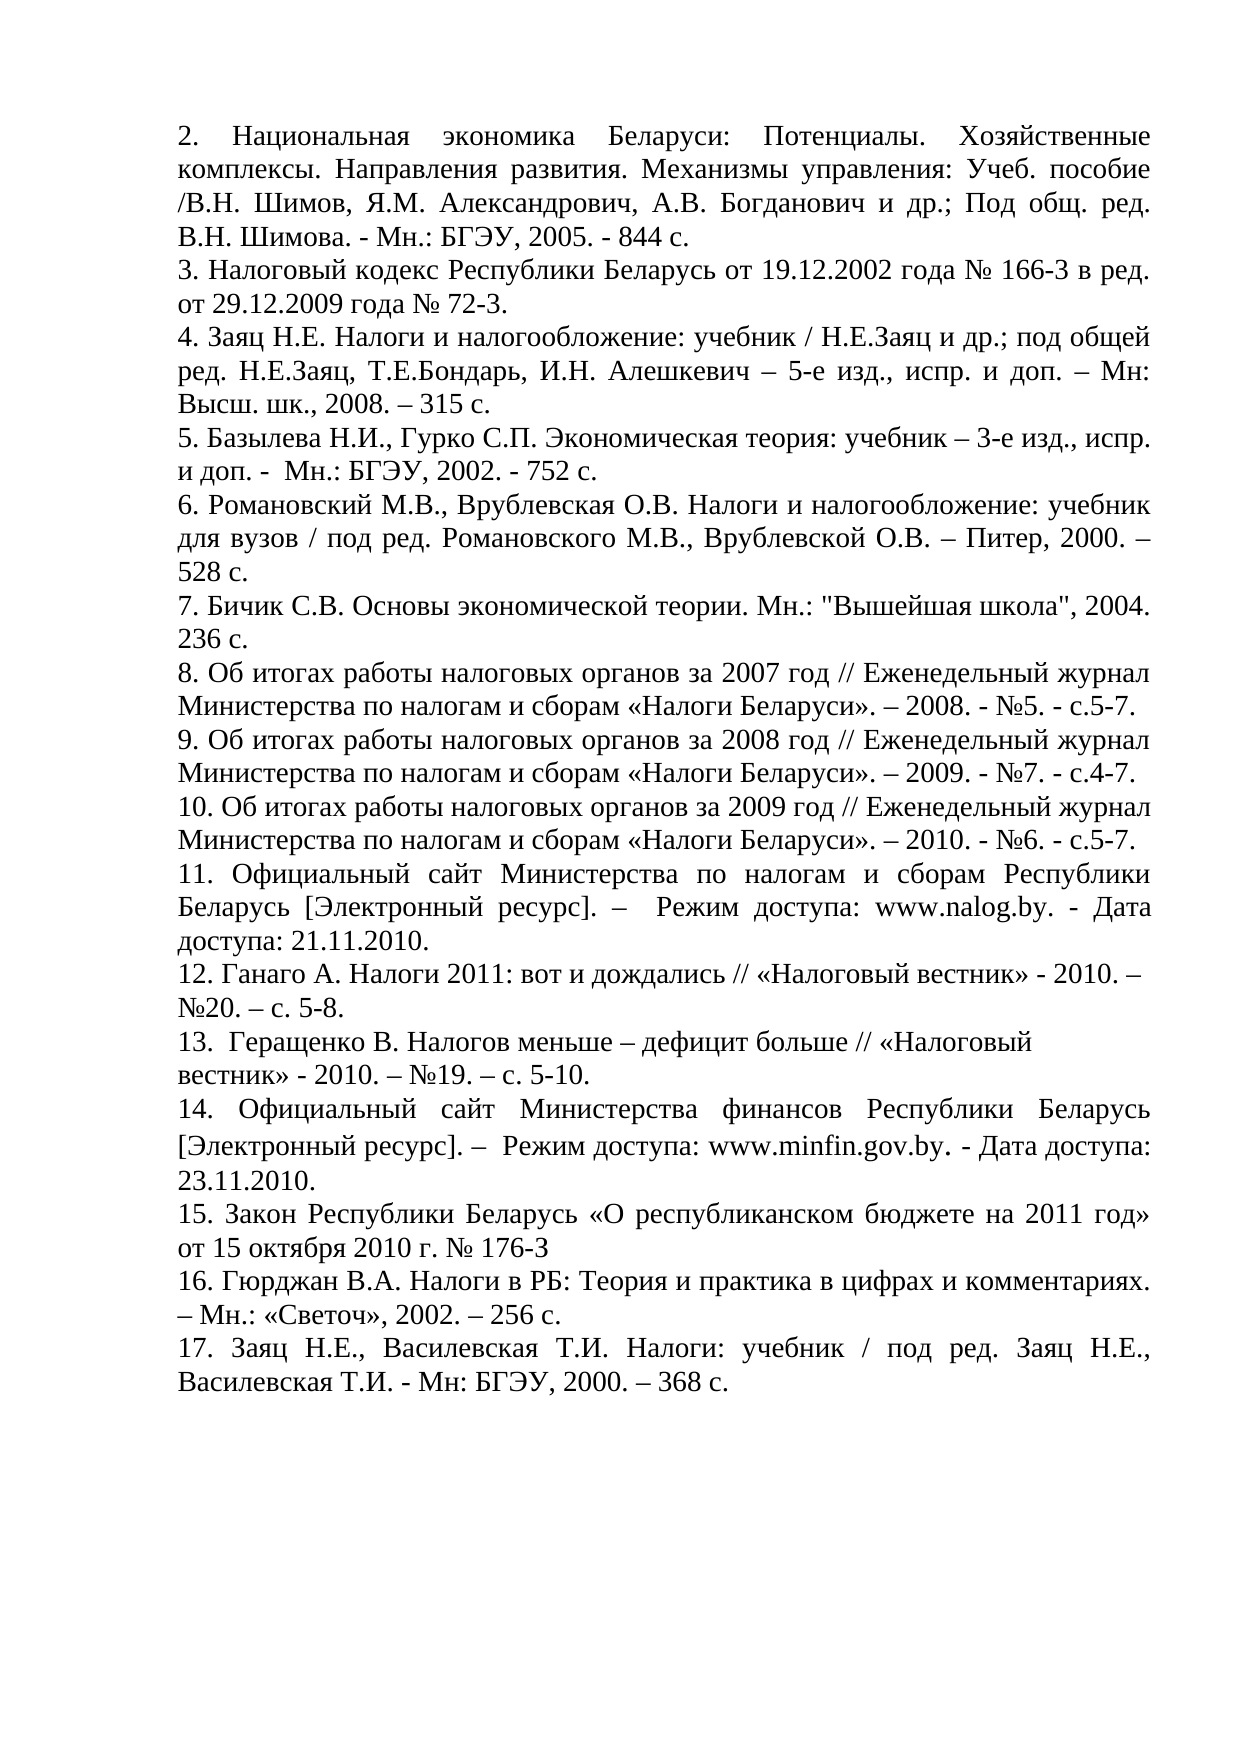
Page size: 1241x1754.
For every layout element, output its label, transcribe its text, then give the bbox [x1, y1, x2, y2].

text 13. Геращенко В. Налогов меньше – дефицит больше // «Налоговый вестник» - 2010. – №19. – с. 5-10. [177, 1024, 1152, 1091]
text 10. Об итогах работы налоговых органов за 2009 год // Еженедельный журнал Министерства по налогам и сборам «Налоги Беларуси». – 2010. - №6. - с.5-7. [177, 789, 1152, 856]
text 3. Налоговый кодекс Республики Беларусь от 19.12.2002 года № 166-3 в ред. от 29.12.2009 года № 72-3. [177, 252, 1152, 319]
text 2. Национальная экономика Беларуси: Потенциалы. Хозяйственные комплексы. Направления развития. Механизмы управления: Учеб. пособие /В.Н. Шимов, Я.М. Александрович, А.В. Богданович и др.; Под общ. ред. В.Н. Шимова. - Мн.: БГЭУ, 2005. - 844 с. [177, 118, 1152, 252]
text 17. Заяц Н.Е., Василевская Т.И. Налоги: учебник / под ред. Заяц Н.Е., Василевская Т.И. - Мн: БГЭУ, 2000. – 368 с. [177, 1330, 1152, 1397]
title 15. Закон Республики Беларусь «О республиканском бюджете на 2011 год» от 15 октября . № 176-З [177, 1196, 1152, 1263]
text 16. Гюрджан В.А. Налоги в РБ: Теория и практика в цифрах и комментариях. – Мн.: «Светоч», 2002. – 256 с. [177, 1263, 1152, 1330]
text 5. Базылева Н.И., Гурко С.П. Экономическая теория: учебник – 3-е изд., испр. и доп. - Мн.: БГЭУ, 2002. - 752 с. [177, 420, 1152, 487]
text 14. Официальный сайт Министерства финансов Республики Беларусь [Электронный ресурс]. – Режим доступа: www.minfin.gov.by. - Дата доступа: 23.11.2010. [177, 1091, 1152, 1196]
list 4. Заяц Н.Е. Налоги и налогообложение: учебник / Н.Е.Заяц и др.; под общей ред. Н.Е.Заяц, Т.Е.Бондарь, И.Н. Алешкевич – 5-е изд., испр. и доп. – Мн: Высш. шк., 2008. – 315 с. [177, 319, 1152, 420]
text 11. Официальный сайт Министерства по налогам и сборам Республики Беларусь [Электронный ресурс]. – Режим доступа: www.nalog.by. - Дата доступа: 21.11.2010. [177, 856, 1152, 957]
text 6. Романовский М.В., Врублевская О.В. Налоги и налогообложение: учебник для вузов / под ред. Романовского М.В., Врублевской О.В. – Питер, 2000. – 528 с. [177, 487, 1152, 588]
text 7. Бичик С.В. Основы экономической теории. Мн.: "Вышейшая школа", 2004. 236 с. [177, 588, 1152, 655]
text 12. Ганаго А. Налоги 2011: вот и дождались // «Налоговый вестник» - 2010. – №20. – с. 5-8. [177, 957, 1152, 1024]
text 9. Об итогах работы налоговых органов за 2008 год // Еженедельный журнал Министерства по налогам и сборам «Налоги Беларуси». – 2009. - №7. - с.4-7. [177, 722, 1152, 789]
text 8. Об итогах работы налоговых органов за 2007 год // Еженедельный журнал Министерства по налогам и сборам «Налоги Беларуси». – 2008. - №5. - с.5-7. [177, 655, 1152, 722]
